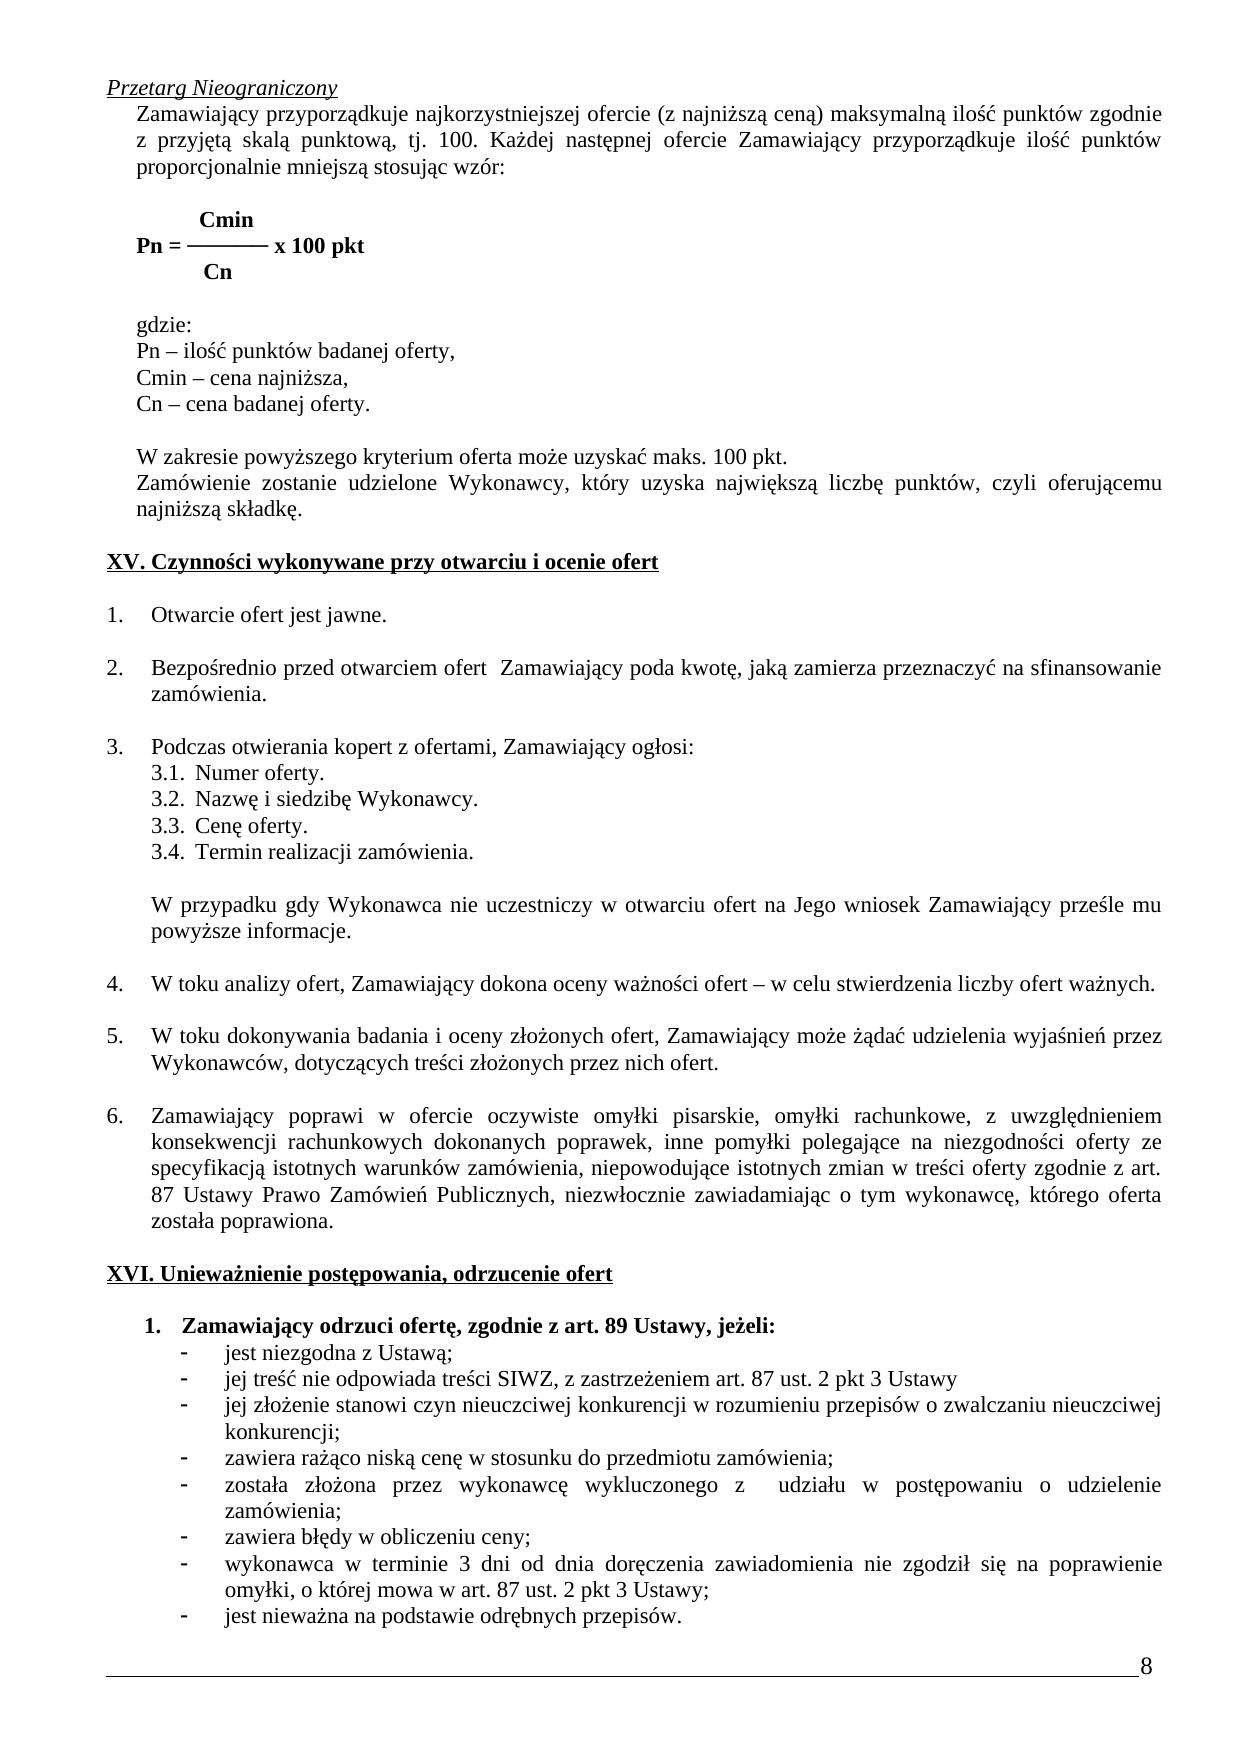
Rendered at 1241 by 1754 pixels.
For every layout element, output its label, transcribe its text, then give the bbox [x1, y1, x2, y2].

list Zamawiający poprawi w ofercie oczywiste omyłki pisarskie, omyłki rachunkowe, z uwzględnieniem konsekwencji rachunkowych dokonanych poprawek, inne pomyłki polegające na niezgodności oferty ze specyfikacją istotnych warunków zamówienia, niepowodujące istotnych zmian w treści oferty zgodnie z art. 87 Ustawy Prawo Zamówień Publicznych, niezwłocznie zawiadamiając o tym wykonawcę, którego oferta została poprawiona. [106, 1102, 1163, 1233]
list zawiera rażąco niską cenę w stosunku do przedmiotu zamówienia; [180, 1444, 1163, 1471]
list jest nieważna na podstawie odrębnych przepisów. [180, 1602, 1163, 1629]
list Nazwę i siedzibę Wykonawcy. [151, 785, 1163, 812]
list zawiera błędy w obliczeniu ceny; [180, 1523, 1163, 1550]
list Otwarcie ofert jest jawne. [106, 601, 1163, 627]
text gdzie: [136, 311, 1163, 337]
list Podczas otwierania kopert z ofertami, Zamawiający ogłosi: [106, 733, 1163, 759]
list jej złożenie stanowi czyn nieuczciwej konkurencji w rozumieniu przepisów o zwalczaniu nieuczciwej konkurencji; [180, 1392, 1163, 1444]
text Zamówienie zostanie udzielone Wykonawcy, który uzyska największą liczbę punktów, czyli oferującemu najniższą składkę. [136, 469, 1163, 522]
text Cmin – cena najniższa, [136, 364, 1163, 390]
list W toku dokonywania badania i oceny złożonych ofert, Zamawiający może żądać udzielenia wyjaśnień przez Wykonawców, dotyczących treści złożonych przez nich ofert. [106, 1023, 1163, 1075]
text Zamawiający przyporządkuje najkorzystniejszej ofercie (z najniższą ceną) maksymalną ilość punktów zgodnie z przyjętą skalą punktową, tj. 100. Każdej następnej ofercie Zamawiający przyporządkuje ilość punktów proporcjonalnie mniejszą stosując wzór: [136, 100, 1163, 179]
text XVI. Unieważnienie postępowania, odrzucenie ofert [106, 1260, 1163, 1286]
list Zamawiający odrzuci ofertę, zgodnie z art. 89 Ustawy, jeżeli: [144, 1312, 1163, 1339]
text Cmin [136, 206, 1163, 232]
text XV. Czynności wykonywane przy otwarciu i ocenie ofert [106, 548, 1163, 574]
list W toku analizy ofert, Zamawiający dokona oceny ważności ofert – w celu stwierdzenia liczby ofert ważnych. [106, 970, 1163, 996]
text Cn [136, 258, 1163, 285]
list jej treść nie odpowiada treści SIWZ, z zastrzeżeniem art. 87 ust. 2 pkt 3 Ustawy [180, 1365, 1163, 1392]
list Cenę oferty. [151, 812, 1163, 838]
list Termin realizacji zamówienia. [151, 838, 1163, 864]
text Cn – cena badanej oferty. [136, 390, 1163, 416]
list wykonawca w terminie 3 dni od dnia doręczenia zawiadomienia nie zgodził się na poprawienie omyłki, o której mowa w art. 87 ust. 2 pkt 3 Ustawy; [180, 1550, 1163, 1602]
list została złożona przez wykonawcę wykluczonego z udziału w postępowaniu o udzielenie zamówienia; [180, 1471, 1163, 1523]
list Numer oferty. [151, 759, 1163, 785]
list jest niezgodna z Ustawą; [180, 1339, 1163, 1365]
text Pn = ───── x 100 pkt [136, 232, 1163, 258]
text W zakresie powyższego kryterium oferta może uzyskać maks. 100 pkt. [136, 443, 1163, 469]
text W przypadku gdy Wykonawca nie uczestniczy w otwarciu ofert na Jego wniosek Zamawiający prześle mu powyższe informacje. [151, 891, 1163, 943]
text Pn – ilość punktów badanej oferty, [136, 337, 1163, 364]
list Bezpośrednio przed otwarciem ofert Zamawiający poda kwotę, jaką zamierza przeznaczyć na sfinansowanie zamówienia. [106, 654, 1163, 706]
